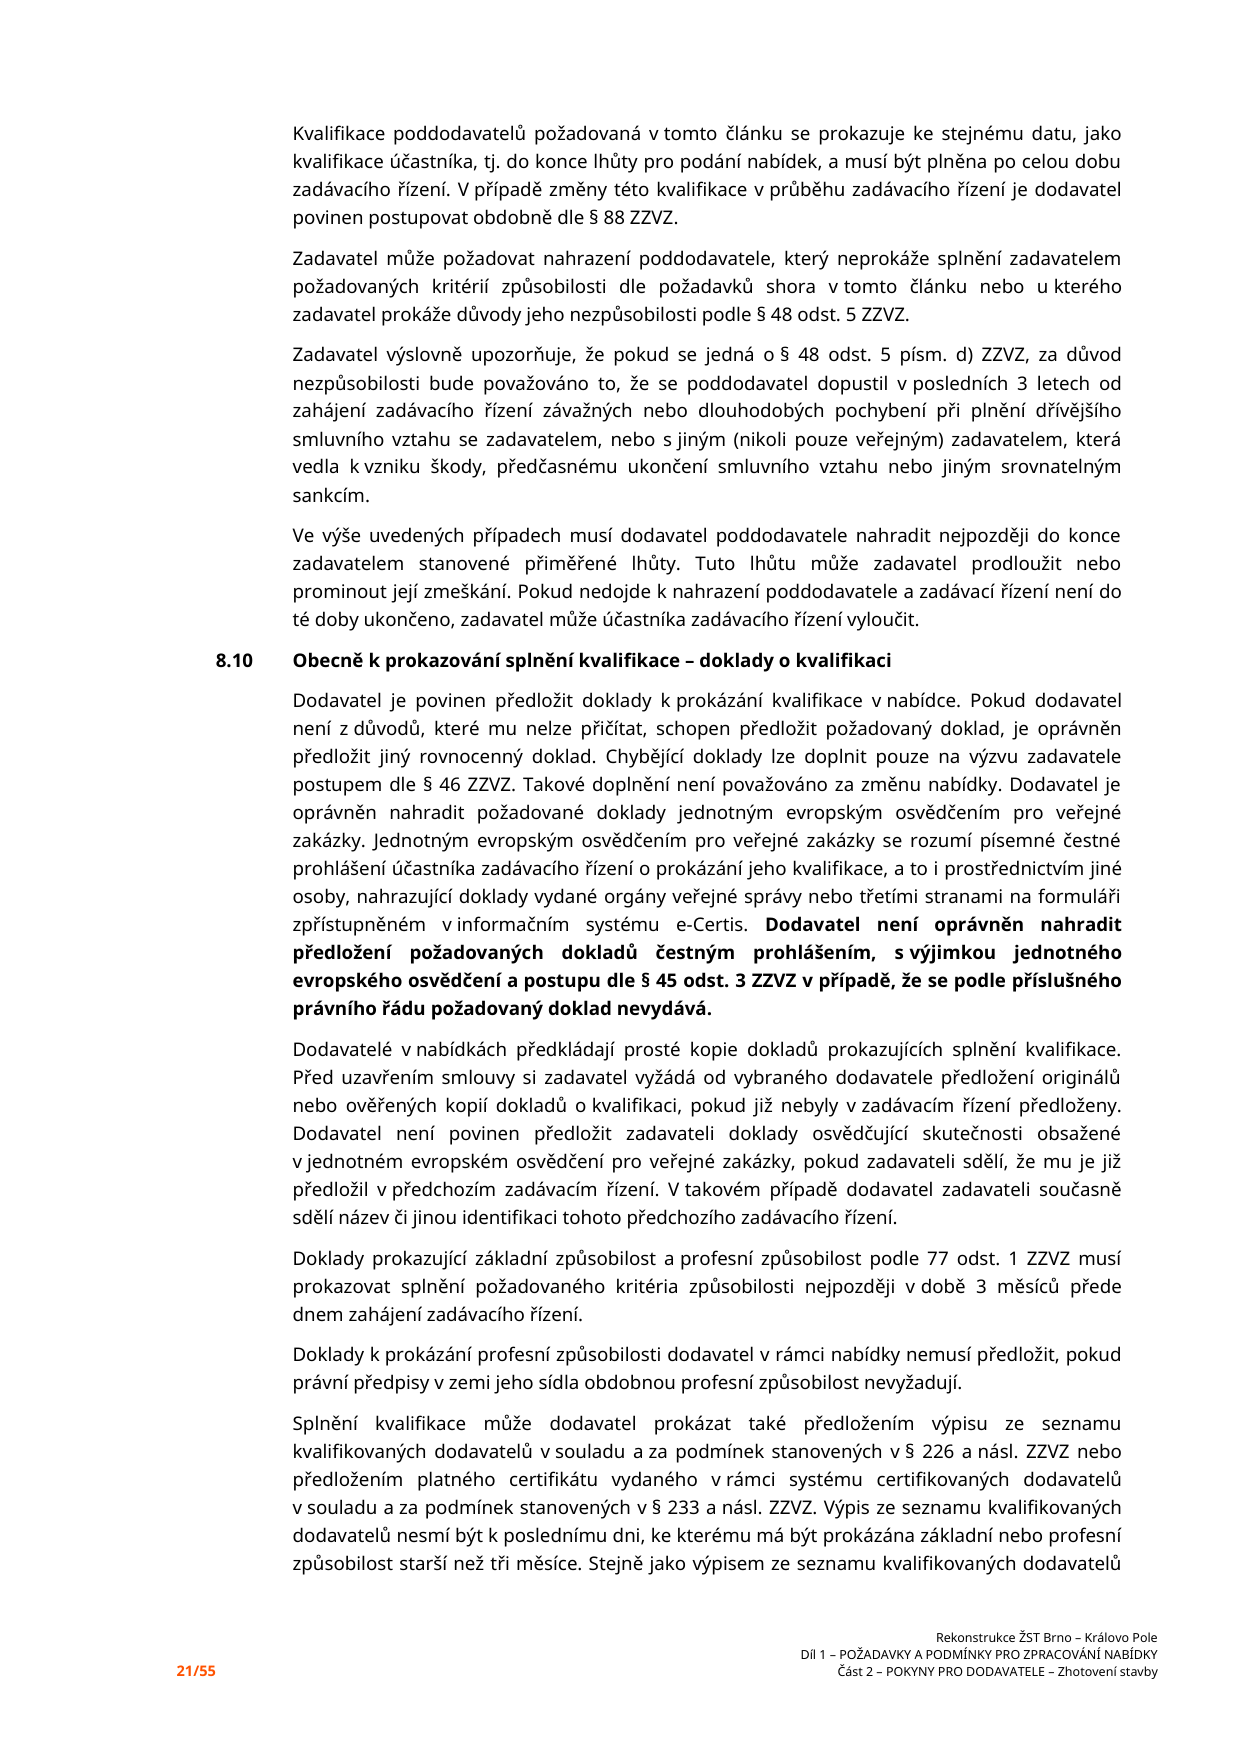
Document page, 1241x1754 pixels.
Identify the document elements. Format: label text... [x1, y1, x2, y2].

text Kvalifikace poddodavatelů požadovaná v tomto článku se prokazuje ke stejnému datu, jako kvalifikace účastníka, tj. do konce lhůty pro podání nabídek, a musí být plněna po celou dobu zadávacího řízení. V případě změny této kvalifikace v průběhu zadávacího řízení je dodavatel povinen postupovat obdobně dle § 88 ZZVZ. [292, 121, 1122, 230]
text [292, 1410, 1122, 1576]
text Doklady k prokázání profesní způsobilosti dodavatel v rámci nabídky nemusí předložit, pokud právní předpisy v zemi jeho sídla obdobnou profesní způsobilost nevyžadují. [292, 1341, 1122, 1395]
text Dodavatelé v nabídkách předkládají prosté kopie dokladů prokazujících splnění kvalifikace. Před uzavřením smlouvy si zadavatel vyžádá od vybraného dodavatele předložení originálů nebo ověřených kopií dokladů o kvalifikaci, pokud již nebyly v zadávacím řízení předloženy. Dodavatel není povinen předložit zadavateli doklady osvědčující skutečnosti obsažené v jednotném evropském osvědčení pro veřejné zakázky, pokud zadavateli sdělí, že mu je již předložil v předchozím zadávacím řízení. V takovém případě dodavatel zadavateli současně sdělí název či jinou identifikaci tohoto předchozího zadávacího řízení. [292, 1036, 1122, 1230]
text Dodavatel je povinen předložit doklady k prokázání kvalifikace v nabídce. Pokud dodavatel není z důvodů, které mu nelze přičítat, schopen předložit požadovaný doklad, je oprávněn předložit jiný rovnocenný doklad. Chybějící doklady lze doplnit pouze na výzvu zadavatele postupem dle § 46 ZZVZ. Takové doplnění není považováno za změnu nabídky. Dodavatel je oprávněn nahradit požadované doklady jednotným evropským osvědčením pro veřejné zakázky. Jednotným evropským osvědčením pro veřejné zakázky se rozumí písemné čestné prohlášení účastníka zadávacího řízení o prokázání jeho kvalifikace, a to i prostřednictvím jiné osoby, nahrazující doklady vydané orgány veřejné správy nebo třetími stranami na formuláři zpřístupněném v informačním systému e-Certis. Dodavatel není oprávněn nahradit předložení požadovaných dokladů čestným prohlášením, s výjimkou jednotného evropského osvědčení a postupu dle § 45 odst. 3 ZZVZ v případě, že se podle příslušného právního řádu požadovaný doklad nevydává. [292, 687, 1122, 1021]
text Zadavatel výslovně upozorňuje, že pokud se jedná o § 48 odst. 5 písm. d) ZZVZ, za důvod nezpůsobilosti bude považováno to, že se poddodavatel dopustil v posledních 3 letech od zahájení zadávacího řízení závažných nebo dlouhodobých pochybení při plnění dřívějšího smluvního vztahu se zadavatelem, nebo s jiným (nikoli pouze veřejným) zadavatelem, která vedla k vzniku škody, předčasnému ukončení smluvního vztahu nebo jiným srovnatelným sankcím. [292, 342, 1122, 507]
text Zadavatel může požadovat nahrazení poddodavatele, který neprokáže splnění zadavatelem požadovaných kritérií způsobilosti dle požadavků shora v tomto článku nebo u kterého zadavatel prokáže důvody jeho nezpůsobilosti podle § 48 odst. 5 ZZVZ. [292, 245, 1122, 327]
text Doklady prokazující základní způsobilost a profesní způsobilost podle 77 odst. 1 ZZVZ musí prokazovat splnění požadovaného kritéria způsobilosti nejpozději v době 3 měsíců přede dnem zahájení zadávacího řízení. [292, 1245, 1122, 1326]
text Obecně k prokazování splnění kvalifikace – doklady o kvalifikaci [216, 647, 1122, 672]
text Ve výše uvedených případech musí dodavatel poddodavatele nahradit nejpozději do konce zadavatelem stanovené přiměřené lhůty. Tuto lhůtu může zadavatel prodloužit nebo prominout její zmeškání. Pokud nedojde k nahrazení poddodavatele a zadávací řízení není do té doby ukončeno, zadavatel může účastníka zadávacího řízení vyloučit. [292, 522, 1122, 632]
